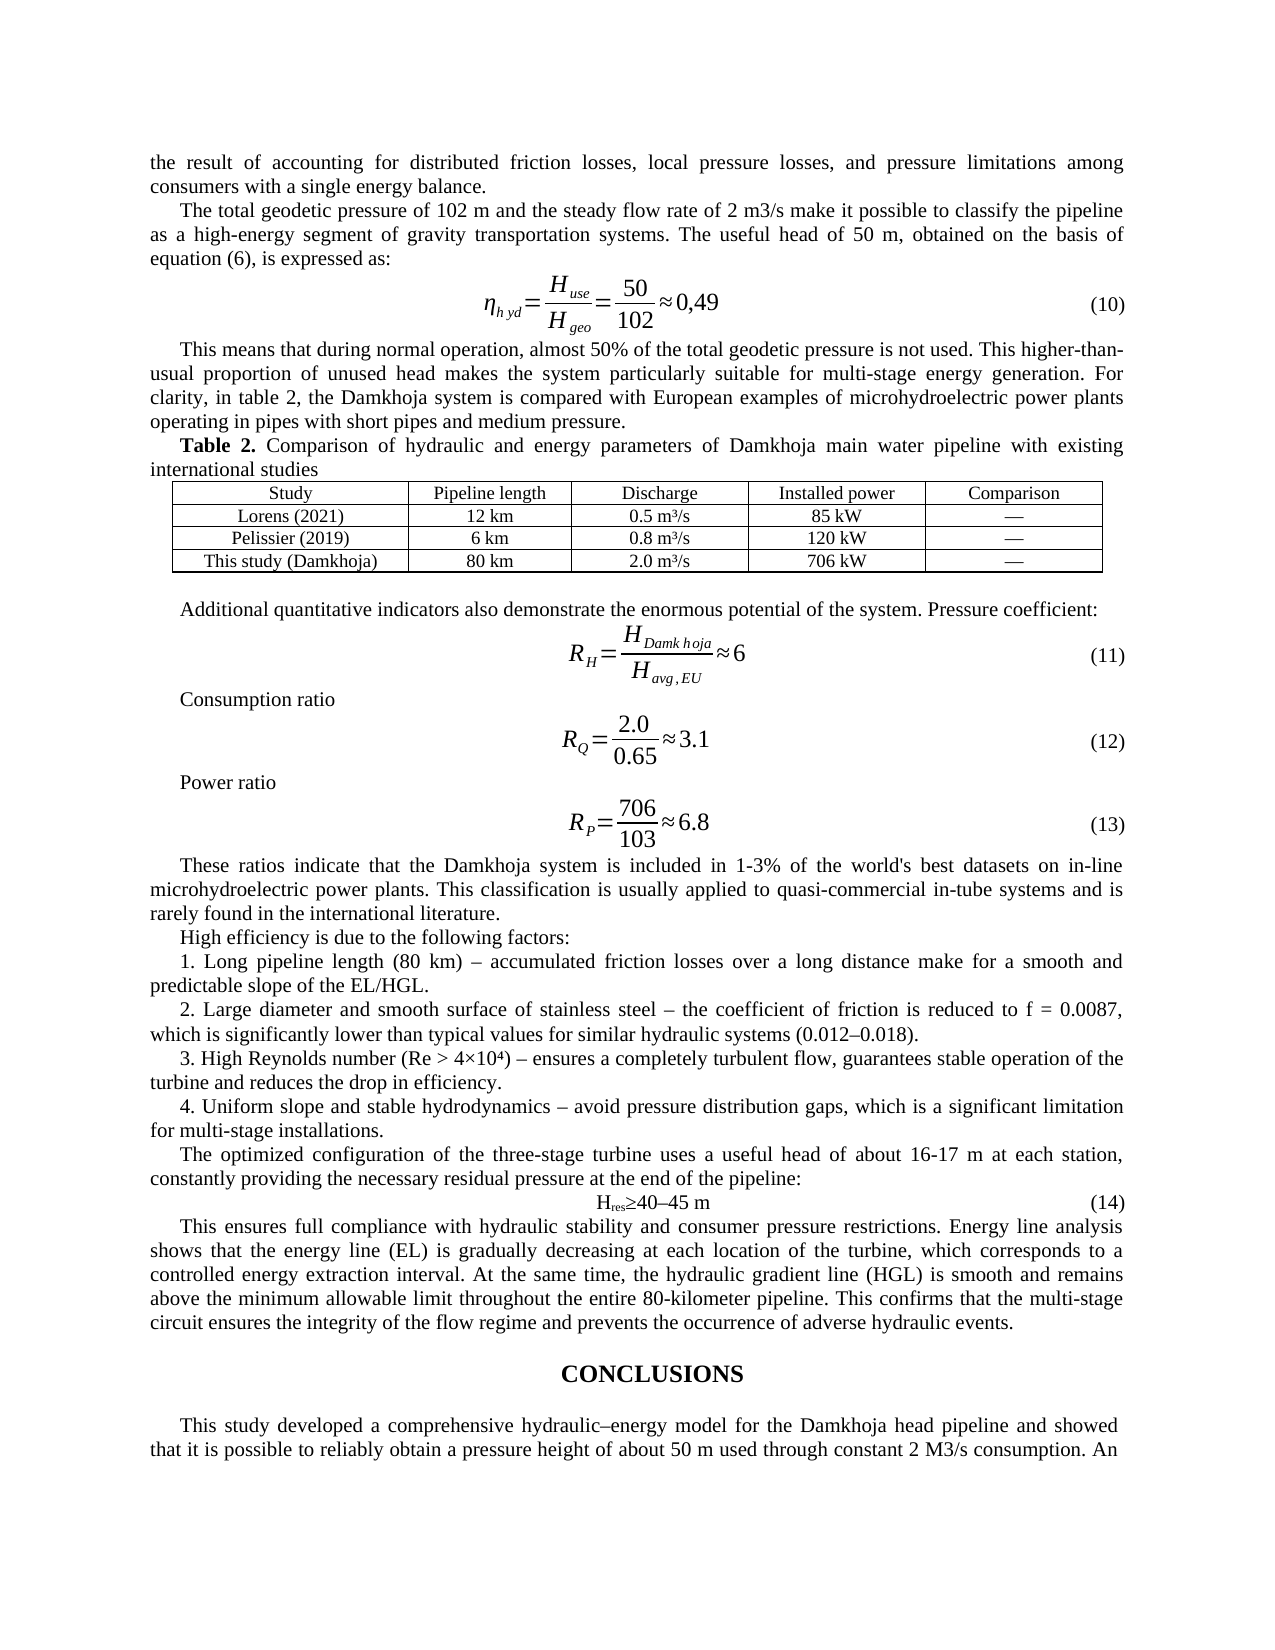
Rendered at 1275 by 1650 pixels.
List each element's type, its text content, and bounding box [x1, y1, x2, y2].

table_header Study [173, 482, 408, 504]
table_cell 0.8 m³/s [572, 527, 748, 549]
text 1. Long pipeline length (80 km) – accumulated friction losses over a long distance make for a smooth and predictable slope of the EL/HGL. [150, 949, 1125, 997]
table_cell — [926, 527, 1102, 549]
text The optimized configuration of the three-stage turbine uses a useful head of about 16-17 m at each station, constantly providing the necessary residual pressure at the end of the pipeline: [150, 1142, 1125, 1190]
table_cell — [926, 505, 1102, 526]
text This means that during normal operation, almost 50% of the total geodetic pressure is not used. This higher-than-usual proportion of unused head makes the system particularly suitable for multi-stage energy generation. For clarity, in table 2, the Damkhoja system is compared with European examples of microhydroelectric power plants operating in pipes with short pipes and medium pressure. [150, 337, 1125, 433]
table_header Discharge [572, 482, 748, 504]
table_cell 85 kW [749, 505, 925, 526]
table_cell 6 km [409, 527, 571, 549]
text Consumption ratio [150, 687, 1125, 711]
text These ratios indicate that the Damkhoja system is included in 1-3% of the world's best datasets on in-line microhydroelectric power plants. This classification is usually applied to quasi-commercial in-tube systems and is rarely found in the international literature. [150, 853, 1125, 925]
table_cell This study (Damkhoja) [173, 550, 408, 571]
table_cell Pelissier (2019) [173, 527, 408, 549]
table_cell 80 km [409, 550, 571, 571]
text 2. Large diameter and smooth surface of stainless steel – the coefficient of friction is reduced to f = 0.0087, which is significantly lower than typical values for similar hydraulic systems (0.012–0.018). [150, 997, 1125, 1046]
text 4. Uniform slope and stable hydrodynamics – avoid pressure distribution gaps, which is a significant limitation for multi-stage installations. [150, 1094, 1125, 1142]
table_header Pipeline length [409, 482, 571, 504]
text This ensures full compliance with hydraulic stability and consumer pressure restrictions. Energy line analysis shows that the energy line (EL) is gradually decreasing at each location of the turbine, which corresponds to a controlled energy extraction interval. At the same time, the hydraulic gradient line (HGL) is smooth and remains above the minimum allowable limit throughout the entire 80-kilometer pipeline. This confirms that the multi-stage circuit ensures the integrity of the flow regime and prevents the occurrence of adverse hydraulic events. [150, 1214, 1125, 1334]
text (13) [150, 794, 1125, 853]
text Additional quantitative indicators also demonstrate the enormous potential of the system. Pressure coefficient: [150, 597, 1125, 621]
table_header Installed power [749, 482, 925, 504]
text 3. High Reynolds number (Re > 4×10⁴) – ensures a completely turbulent flow, guarantees stable operation of the turbine and reduces the drop in efficiency. [150, 1046, 1125, 1094]
table_cell — [926, 550, 1102, 571]
text (11) [150, 621, 1125, 687]
table_cell 12 km [409, 505, 571, 526]
text Table 2. Comparison of hydraulic and energy parameters of Damkhoja main water pipeline with existing international studies [150, 433, 1125, 481]
table_cell Lorens (2021) [173, 505, 408, 526]
table_cell 0.5 m³/s [572, 505, 748, 526]
text Power ratio [150, 770, 1125, 794]
text Hres​≥40–45 m (14) [150, 1190, 1125, 1214]
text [150, 150, 1125, 198]
table_header Comparison [926, 482, 1102, 504]
table_cell 120 kW [749, 527, 925, 549]
text The total geodetic pressure of 102 m and the steady flow rate of 2 m3/s make it possible to classify the pipeline as a high-energy segment of gravity transportation systems. The useful head of 50 m, obtained on the basis of equation (6), is expressed as: [150, 198, 1125, 270]
table_cell 2.0 m³/s [572, 550, 748, 571]
text CONCLUSIONS [150, 1359, 1125, 1388]
text (12) [150, 711, 1125, 770]
text High efficiency is due to the following factors: [150, 925, 1125, 949]
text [150, 1413, 1120, 1461]
table_cell 706 kW [749, 550, 925, 571]
text (10) [150, 270, 1125, 337]
